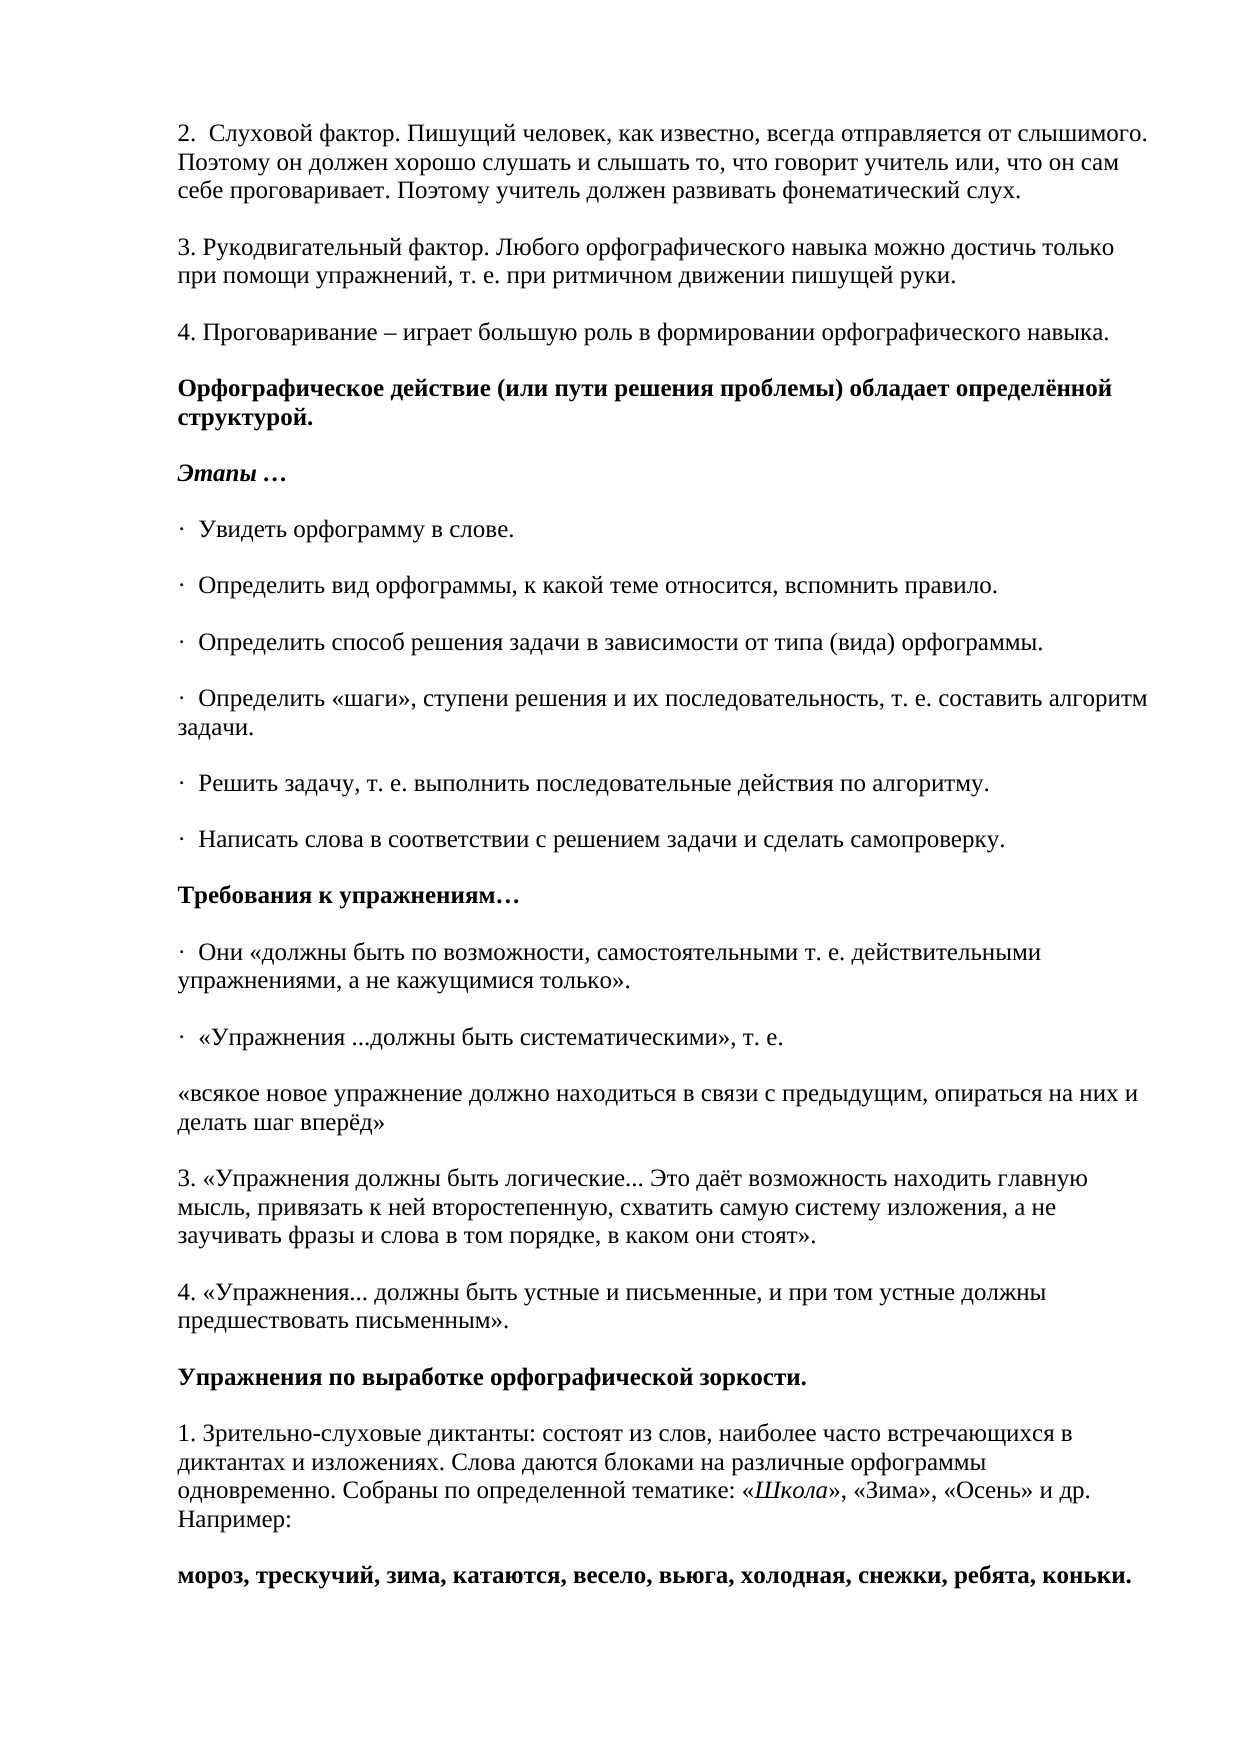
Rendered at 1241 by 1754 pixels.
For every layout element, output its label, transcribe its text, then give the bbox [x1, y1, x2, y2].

text 3. Рукодвигательный фактор. Любого орфографического навыка можно достичь только при помощи упражнений, т. е. при ритмичном движении пишущей руки. [177, 232, 1152, 289]
text 4. Проговаривание – играет большую роль в формировании орфографического навыка. [177, 317, 1152, 346]
text Требования к упражнениям… [177, 881, 1152, 909]
text · Определить способ решения задачи в зависимости от типа (вида) орфограммы. [177, 627, 1152, 656]
text · Они «должны быть по возможности, самостоятельными т. е. действительными упражнениями, а не кажущимися только». [177, 937, 1152, 994]
text · Написать слова в соответствии с решением задачи и сделать самопроверку. [177, 824, 1152, 853]
text 2. Слуховой фактор. Пишущий человек, как известно, всегда отправляется от слышимого. Поэтому он должен хорошо слушать и слышать то, что говорит учитель или, что он сам себе проговаривает. Поэтому учитель должен развивать фонематический слух. [177, 118, 1152, 204]
text · Увидеть орфограмму в слове. [177, 514, 1152, 543]
text · Определить «шаги», ступени решения и их последовательность, т. е. составить алгоритм задачи. [177, 683, 1152, 741]
text Орфографическое действие (или пути решения проблемы) обладает определённой структурой. [177, 373, 1152, 431]
text Этапы … [177, 458, 1152, 487]
text мороз, трескучий, зима, катаются, весело, вьюга, холодная, снежки, ребята, коньки. [177, 1561, 1152, 1589]
text 3. «Упражнения должны быть логические... Это даёт возможность находить главную мысль, привязать к ней второстепенную, схватить самую систему изложения, а не заучивать фразы и слова в том порядке, в каком они стоят». [177, 1163, 1152, 1249]
text 4. «Упражнения... должны быть устные и письменные, и при том устные должны предшествовать письменным». [177, 1277, 1152, 1334]
text Упражнения по выработке орфографической зоркости. [177, 1362, 1152, 1391]
text · Определить вид орфограммы, к какой теме относится, вспомнить правило. [177, 571, 1152, 599]
text · «Упражнения ...должны быть систематическими», т. е. [177, 1022, 1152, 1051]
text «всякое новое упражнение должно находиться в связи с предыдущим, опираться на них и делать шаг вперёд» [177, 1078, 1152, 1136]
text · Решить задачу, т. е. выполнить последовательные действия по алгоритму. [177, 768, 1152, 797]
text 1. Зрительно-слуховые диктанты: состоят из слов, наиболее часто встречающихся в диктантах и изложениях. Слова даются блоками на различные орфограммы одновременно. Собраны по определенной тематике: «Школа», «Зима», «Осень» и др. Например: [177, 1418, 1152, 1533]
